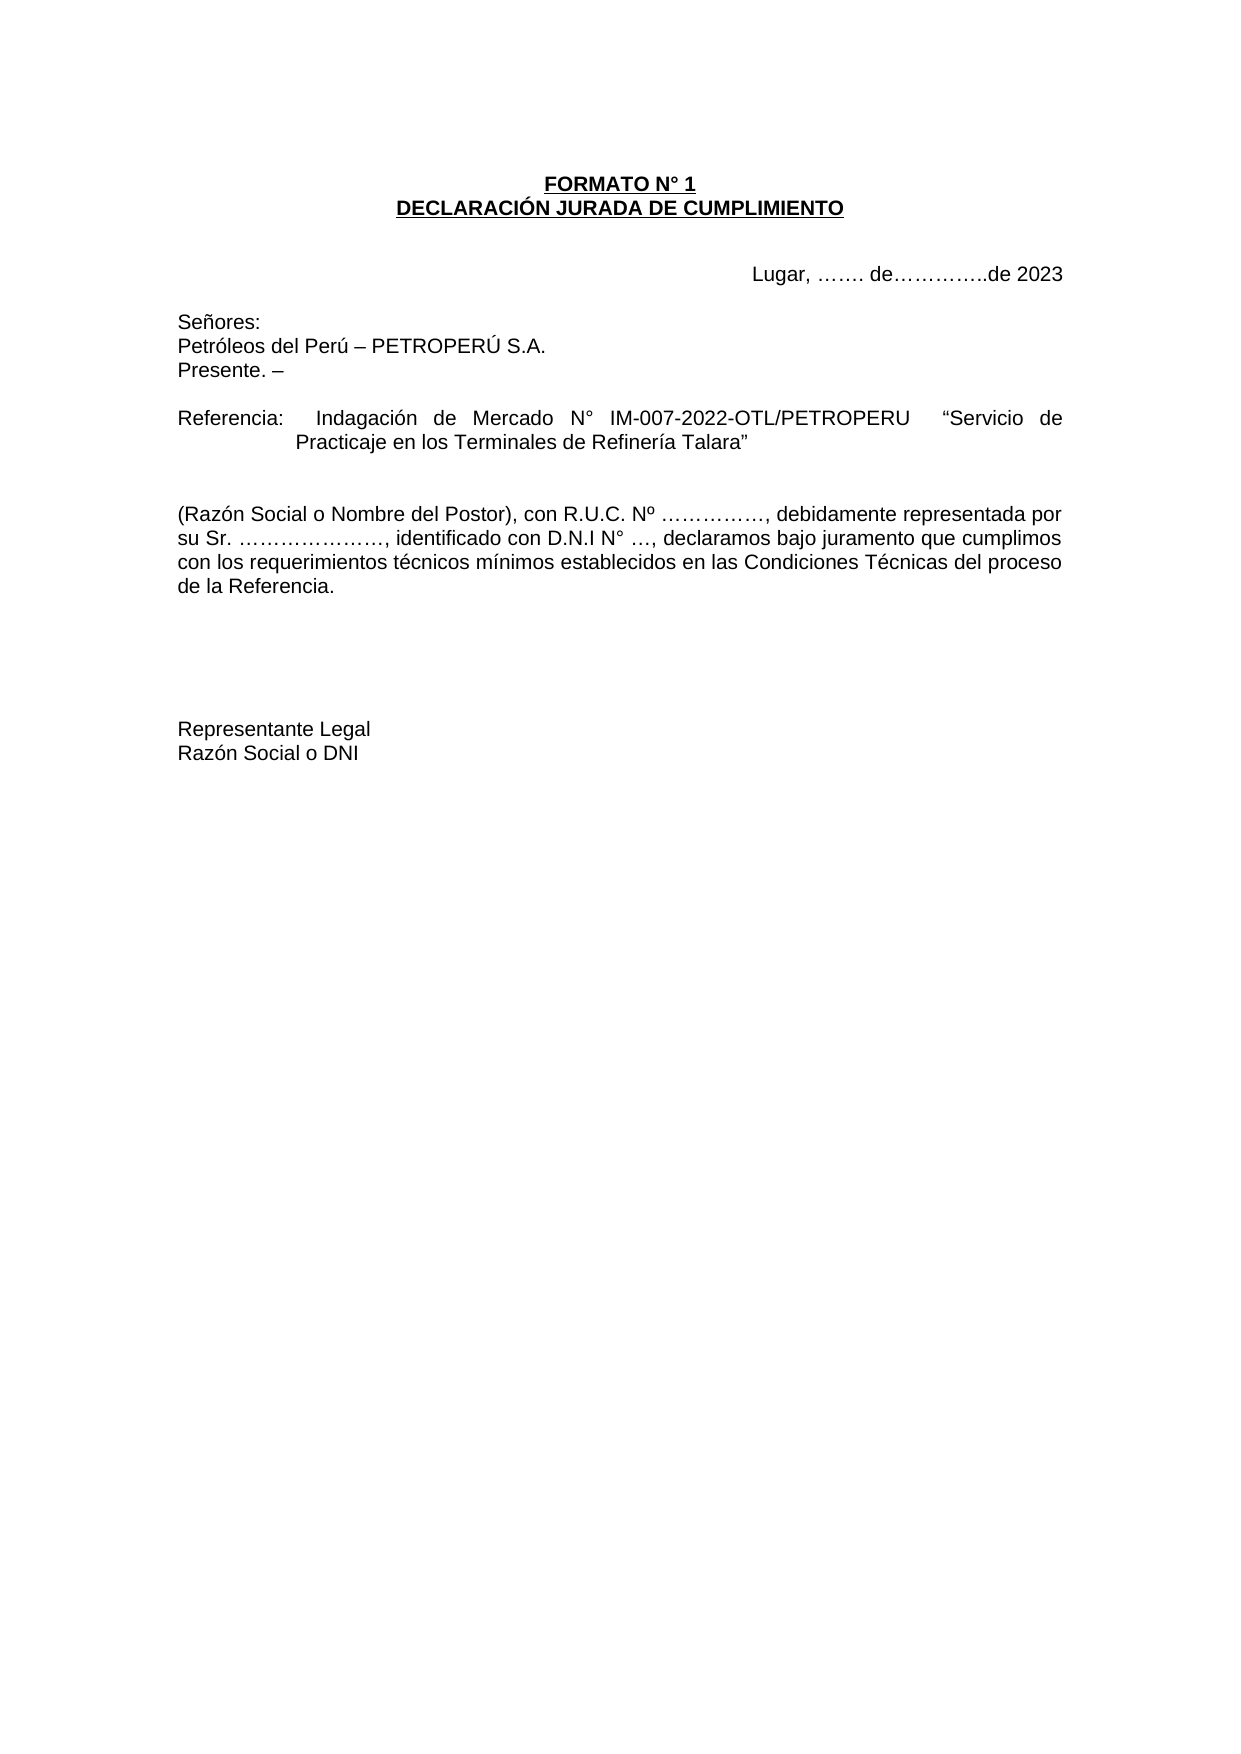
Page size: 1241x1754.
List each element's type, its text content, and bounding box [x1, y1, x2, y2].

text Presente. – [177, 358, 1063, 382]
text Razón Social o DNI [177, 741, 1063, 765]
text DECLARACIÓN JURADA DE CUMPLIMIENTO [177, 196, 1063, 219]
text Lugar, ……. de…………..de 2023 [177, 262, 1063, 286]
text Referencia: Indagación de Mercado N° IM-007-2022-OTL/PETROPERU “Servicio de Practicaje en los Terminales de Refinería Talara” [177, 406, 1063, 454]
text Señores: [177, 310, 1063, 334]
text (Razón Social o Nombre del Postor), con R.U.C. Nº ……………, debidamente representada por su Sr. …………………, identificado con D.N.I N° …, declaramos bajo juramento que cumplimos con los requerimientos técnicos mínimos establecidos en las Condiciones Técnicas del proceso de la Referencia. [177, 502, 1063, 597]
text Petróleos del Perú – PETROPERÚ S.A. [177, 334, 1063, 358]
text FORMATO N° 1 [177, 172, 1063, 196]
text Representante Legal [177, 717, 1063, 741]
